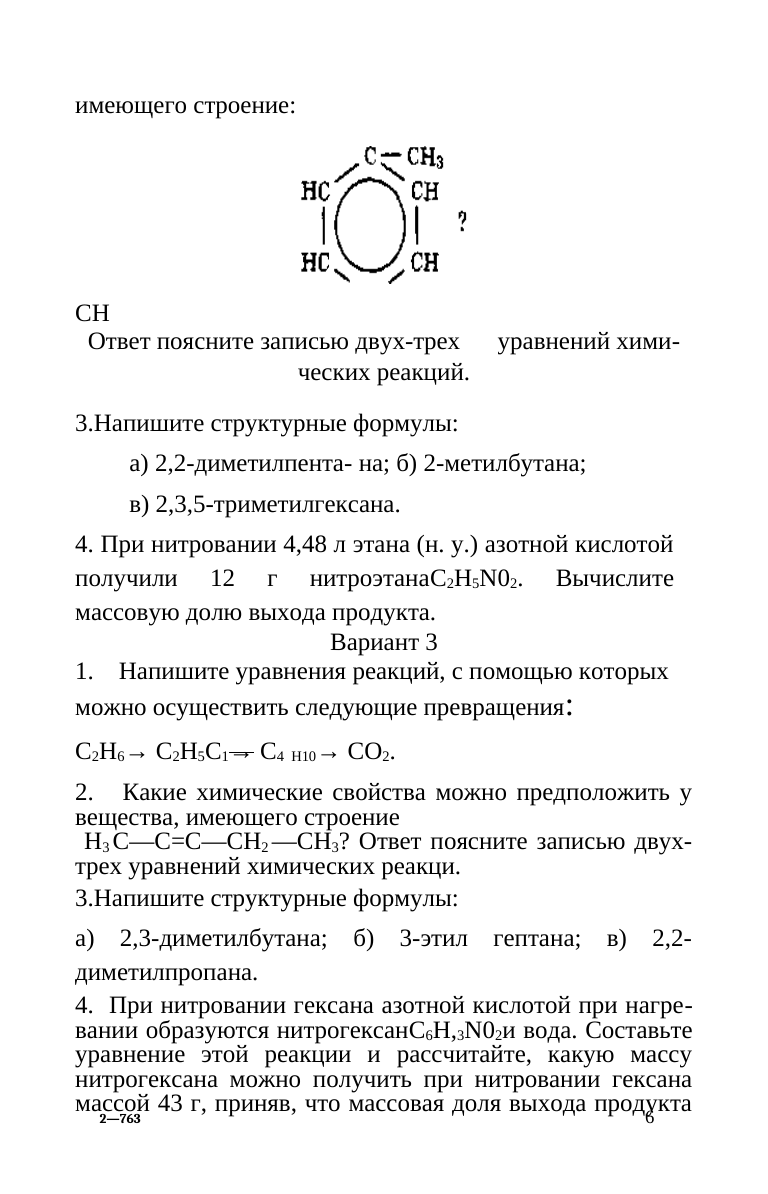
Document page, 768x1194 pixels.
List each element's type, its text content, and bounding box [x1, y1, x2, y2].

text 2. Какие химические свойства можно предположить у вещества, имеющего строение [75, 781, 693, 830]
text 4. При нитровании 4,48 л этана (н. у.) азотной кислотой получили 12 г нитроэтанаC2H5N02. Вычислите массовую долю выхода продукта. [75, 525, 674, 627]
text 1. Напишите уравнения реакций, с помощью которых можно осуществить следующие превращения: [75, 656, 693, 723]
picture [301, 146, 467, 284]
text 3.Напишите структурные формулы: [75, 404, 693, 438]
text Ответ поясните записью двух-трех уравнений химических реакций. [75, 326, 693, 386]
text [75, 75, 693, 123]
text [75, 994, 693, 1117]
text 3.Напишите структурные формулы: [75, 879, 693, 913]
text а) 2,3-диметилбутана; б) 3-этил гептана; в) 2,2-диметилпропана. [75, 920, 693, 988]
text СН [75, 303, 693, 326]
text Вариант 3 [75, 627, 693, 656]
text а) 2,2-диметилпента- на; б) 2-метилбутана; [129, 445, 693, 479]
text в) 2,3,5-триметилгексана. [129, 485, 693, 519]
text С2Н6→ С2Н5С1→ C4 H10→ CO2. [75, 723, 693, 769]
text Н3С—С=С—СН2—СН3? Ответ поясните записью двух-трех уравнений химических реакци. [75, 830, 693, 879]
